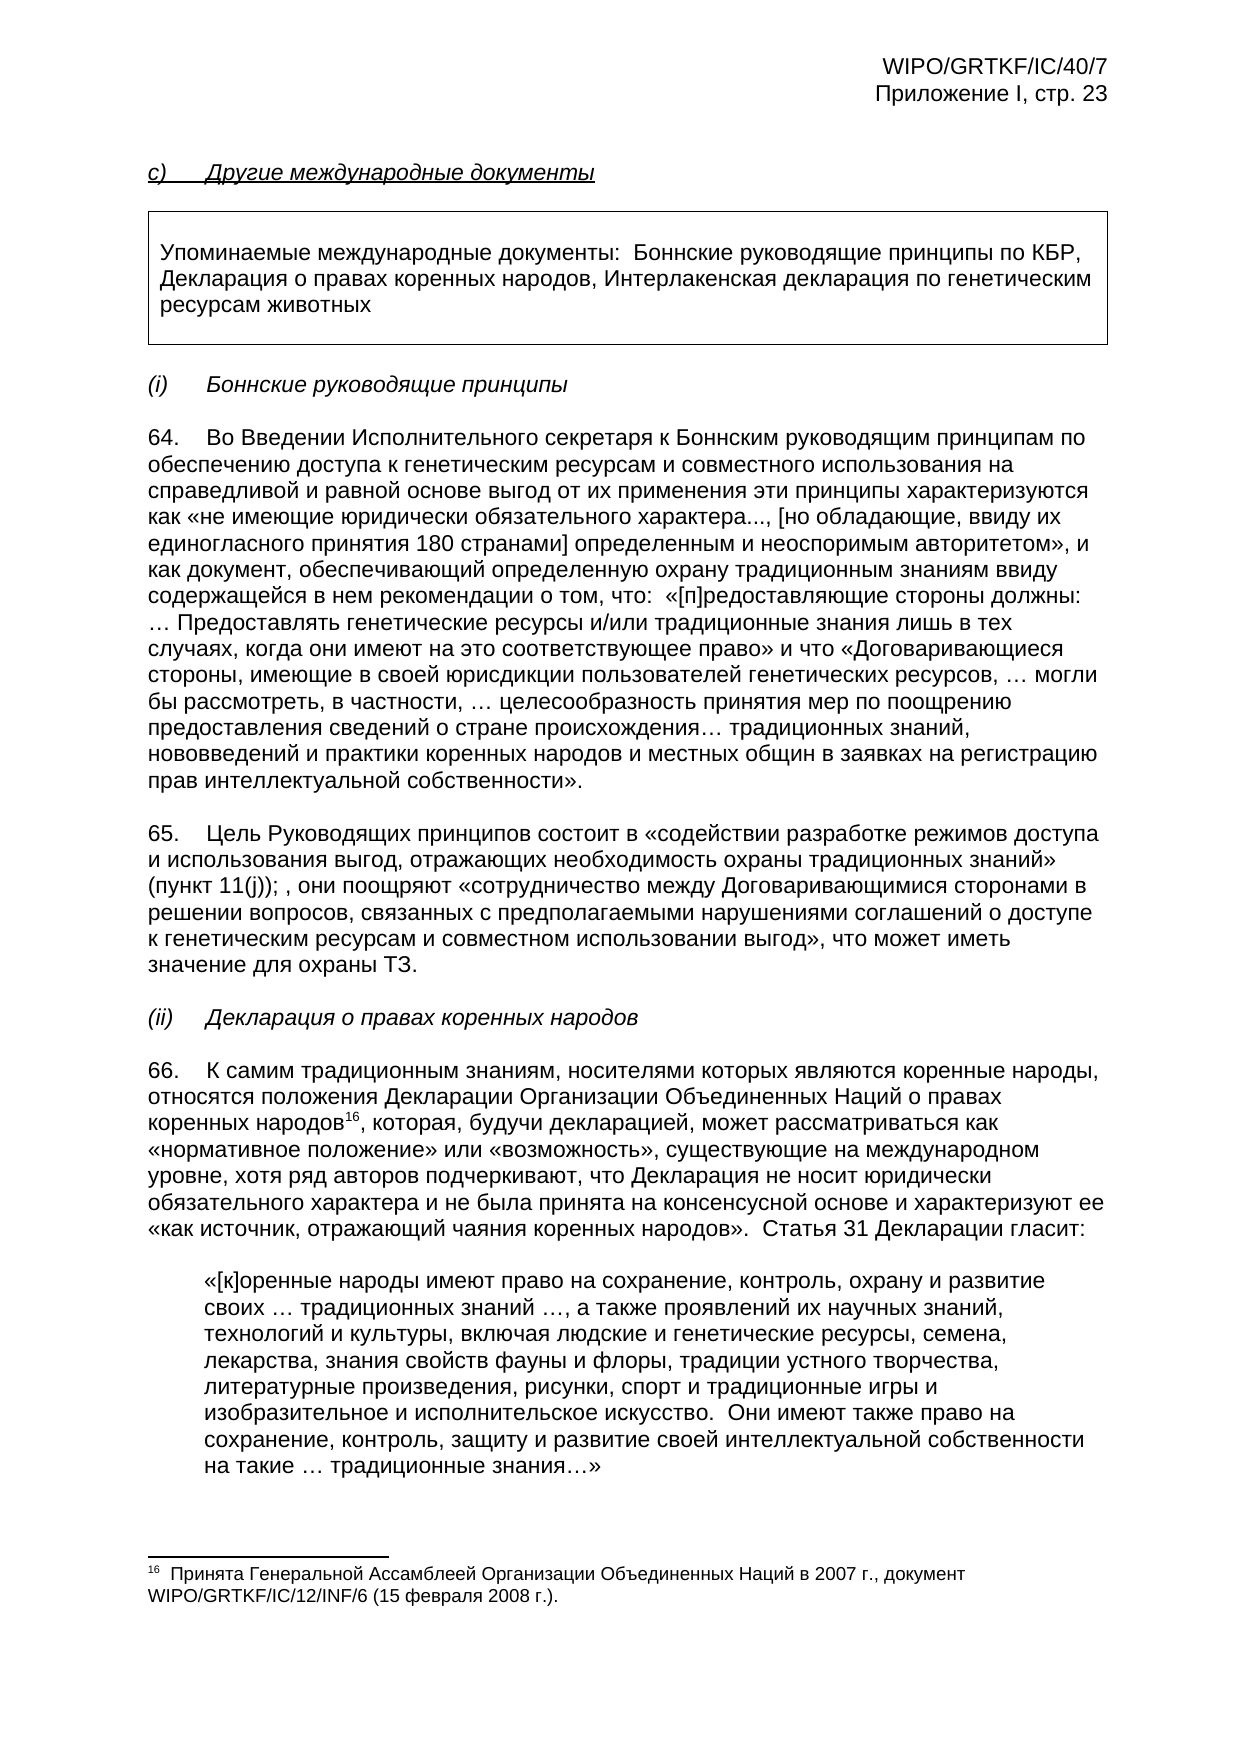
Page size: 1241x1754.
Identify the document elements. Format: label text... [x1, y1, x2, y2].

list Во Введении Исполнительного секретаря к Боннским руководящим принципам по обеспечению доступа к генетическим ресурсам и совместного использования на справедливой и равной основе выгод от их применения эти принципы характеризуются как «не имеющие юридически обязательного характера..., [но обладающие, ввиду их единогласного принятия 180 странами] определенным и неоспоримым авторитетом», и как документ, обеспечивающий определенную охрану традиционным знаниям ввиду содержащейся в нем рекомендации о том, что: «[п]редоставляющие стороны должны: … Предоставлять генетические ресурсы и/или традиционные знания лишь в тех случаях, когда они имеют на это соответствующее право» и что «Договаривающиеся стороны, имеющие в своей юрисдикции пользователей генетических ресурсов, … могли бы рассмотреть, в частности, … целесообразность принятия мер по поощрению предоставления сведений о стране происхождения… традиционных знаний, нововведений и практики коренных народов и местных общин в заявках на регистрацию прав интеллектуальной собственности». [148, 424, 1107, 793]
subtitle (i) Боннские руководящие принципы [148, 371, 1107, 398]
table_header Упоминаемые международные документы: Боннские руководящие принципы по КБР, Декларация о правах коренных народов, Интерлакенская декларация по генетическим ресурсам животных [149, 212, 1107, 344]
text «[к]оренные народы имеют право на сохранение, контроль, охрану и развитие своих … традиционных знаний …, а также проявлений их научных знаний, технологий и культуры, включая людские и генетические ресурсы, семена, лекарства, знания свойств фауны и флоры, традиции устного творчества, литературные произведения, рисунки, спорт и традиционные игры и изобразительное и исполнительское искусство. Они имеют также право на сохранение, контроль, защиту и развитие своей интеллектуальной собственности на такие … традиционные знания…» [204, 1267, 1107, 1478]
subtitle (ii) Декларация о правах коренных народов [148, 1004, 1107, 1030]
list К самим традиционным знаниям, носителями которых являются коренные народы, относятся положения Декларации Организации Объединенных Наций о правах коренных народов, которая, будучи декларацией, может рассматриваться как «нормативное положение» или «возможность», существующие на международном уровне, хотя ряд авторов подчеркивают, что Декларация не носит юридически обязательного характера и не была принята на консенсусной основе и характеризуют ее «как источник, отражающий чаяния коренных народов». Статья 31 Декларации гласит: [148, 1057, 1107, 1241]
subtitle c) Другие международные документы [148, 158, 1107, 185]
list Цель Руководящих принципов состоит в «содействии разработке режимов доступа и использования выгод, отражающих необходимость охраны традиционных знаний» (пункт 11(j)); , они поощряют «сотрудничество между Договаривающимися сторонами в решении вопросов, связанных с предполагаемыми нарушениями соглашений о доступе к генетическим ресурсам и совместном использовании выгод», что может иметь значение для охраны ТЗ. [148, 819, 1107, 978]
